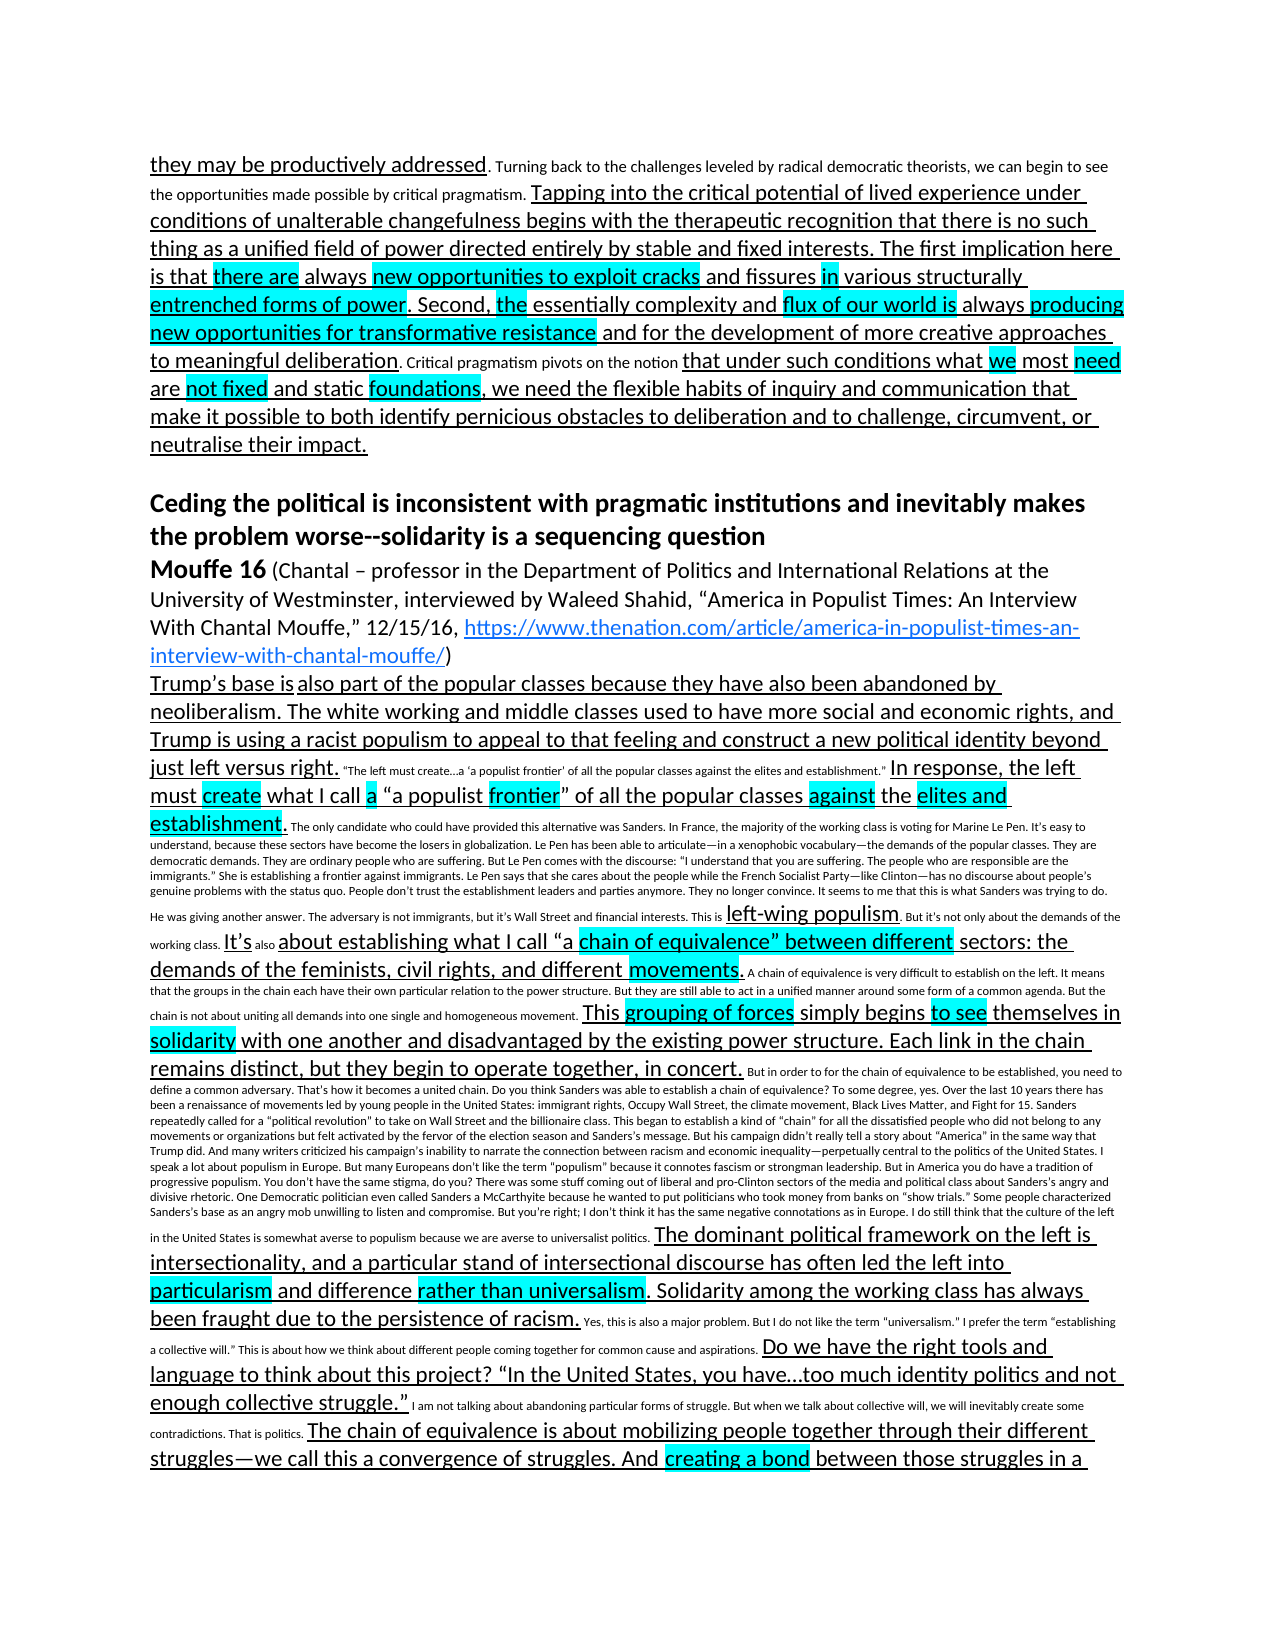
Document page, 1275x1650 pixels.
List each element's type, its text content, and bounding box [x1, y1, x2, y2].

text Mouffe 16 (Chantal – professor in the Department of Politics and International Relations at the University of Westminster, interviewed by Waleed Shahid, “America in Populist Times: An Interview With Chantal Mouffe,” 12/15/16, https://www.thenation.com/article/america-in-populist-times-an-interview-with-chantal-mouffe/) [150, 552, 1125, 669]
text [150, 150, 1125, 458]
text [150, 669, 1125, 1472]
text Ceding the political is inconsistent with pragmatic institutions and inevitably makes the problem worse--solidarity is a sequencing question [150, 486, 1125, 552]
